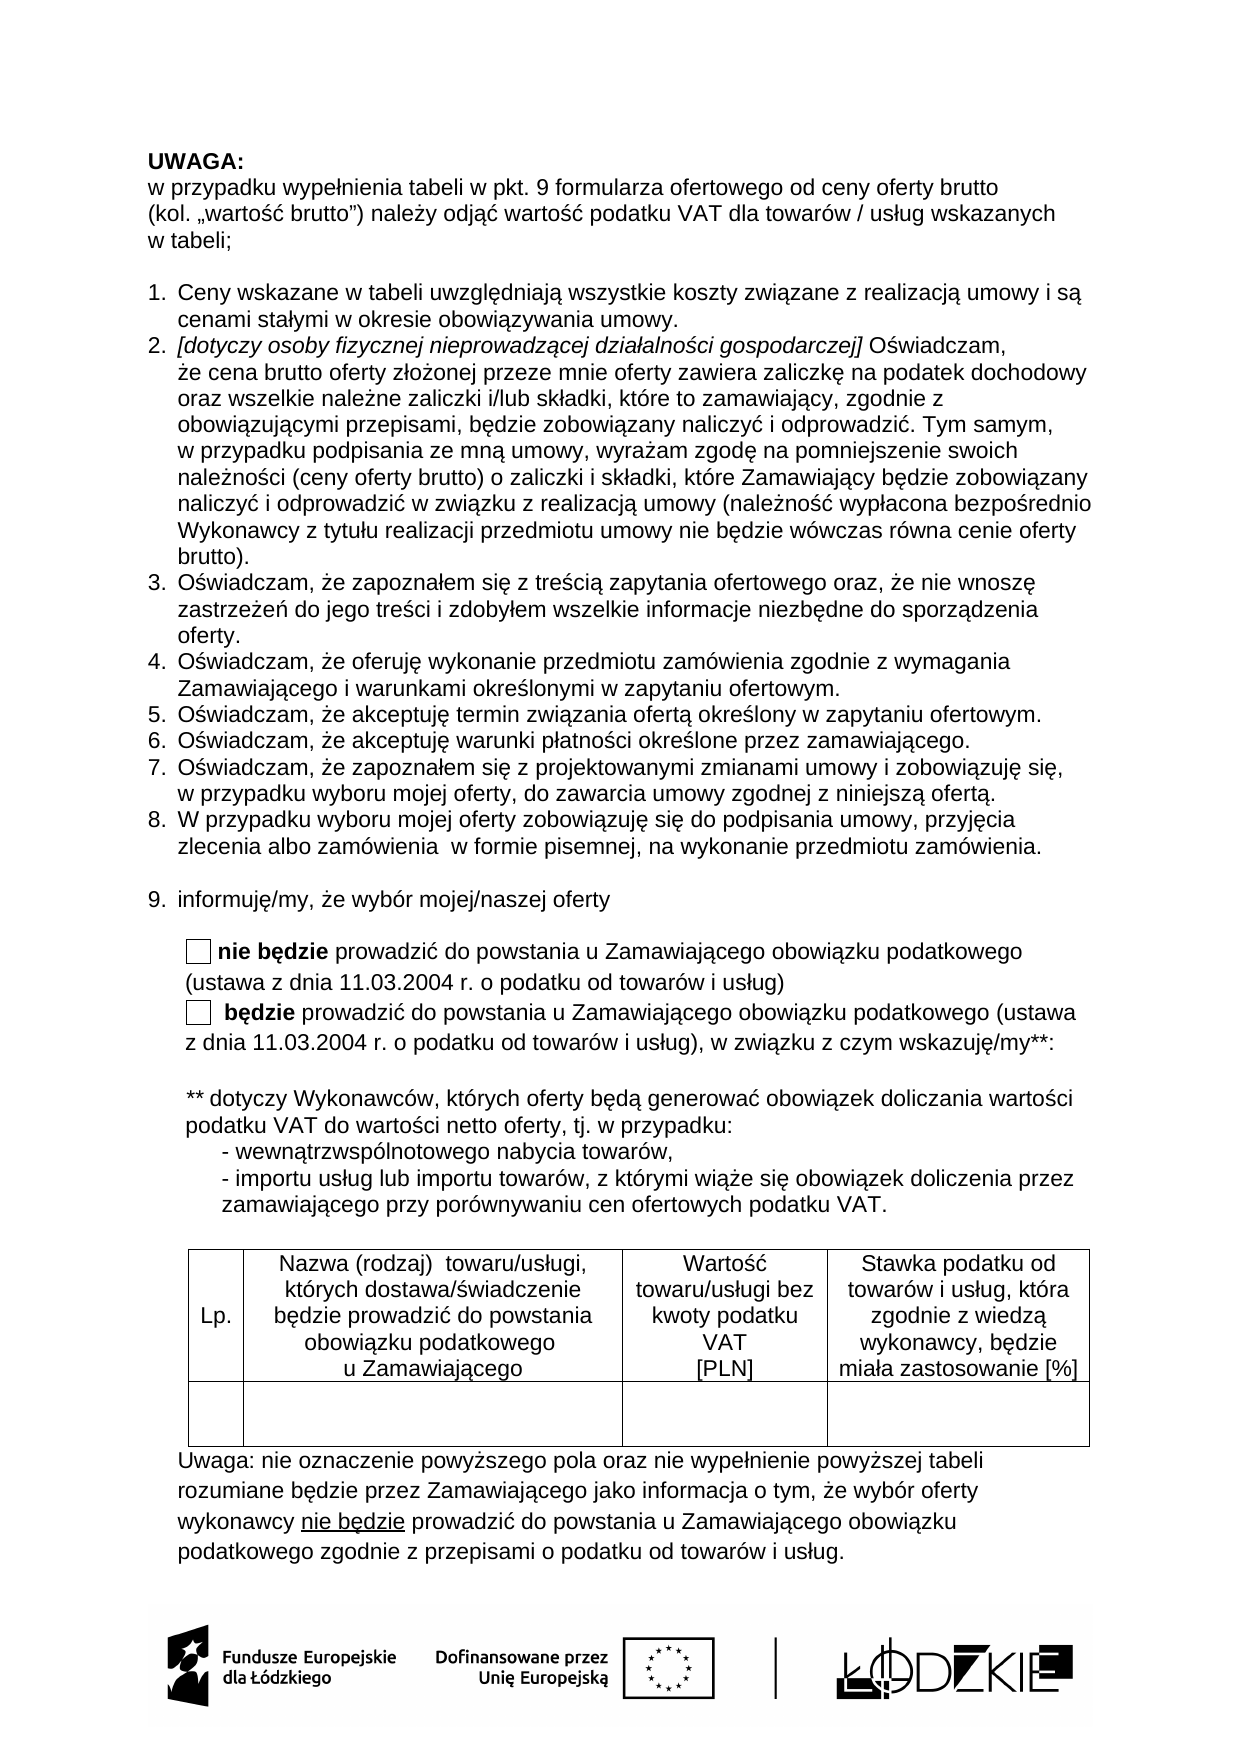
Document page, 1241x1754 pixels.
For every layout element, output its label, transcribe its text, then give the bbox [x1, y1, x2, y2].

list Oświadczam, że akceptuję termin związania ofertą określony w zapytaniu ofertowym. [148, 701, 1093, 727]
text - importu usług lub importu towarów, z którymi wiąże się obowiązek doliczenia przez zamawiającego przy porównywaniu cen ofertowych podatku VAT. [221, 1164, 1093, 1217]
text będzie prowadzić do powstania u Zamawiającego obowiązku podatkowego (ustawa z dnia 11.03.2004 r. o podatku od towarów i usług), w związku z czym wskazuję/my**: [185, 999, 1093, 1055]
list UWAGA: [148, 148, 1093, 174]
list Oświadczam, że oferuję wykonanie przedmiotu zamówienia zgodnie z wymagania Zamawiającego i warunkami określonymi w zapytaniu ofertowym. [148, 648, 1093, 701]
text nie będzie prowadzić do powstania u Zamawiającego obowiązku podatkowego (ustawa z dnia 11.03.2004 r. o podatku od towarów i usług) [185, 938, 1093, 995]
text ** dotyczy Wykonawców, których oferty będą generować obowiązek doliczania wartości podatku VAT do wartości netto oferty, tj. w przypadku: [185, 1085, 1093, 1138]
list W przypadku wyboru mojej oferty zobowiązuję się do podpisania umowy, przyjęcia zlecenia albo zamówienia w formie pisemnej, na wykonanie przedmiotu zamówienia. [148, 806, 1093, 859]
text Uwaga: nie oznaczenie powyższego pola oraz nie wypełnienie powyższej tabeli rozumiane będzie przez Zamawiającego jako informacja o tym, że wybór oferty wykonawcy nie będzie prowadzić do powstania u Zamawiającego obowiązku podatkowego zgodnie z przepisami o podatku od towarów i usług. [177, 1447, 1078, 1564]
list Oświadczam, że zapoznałem się z treścią zapytania ofertowego oraz, że nie wnoszę zastrzeżeń do jego treści i zdobyłem wszelkie informacje niezbędne do sporządzenia oferty. [148, 569, 1093, 648]
table_header Nazwa (rodzaj) towaru/usługi, których dostawa/świadczenie będzie prowadzić do powstania obowiązku podatkowego u Zamawiającego [244, 1250, 622, 1381]
table_header Wartość towaru/usługi bez kwoty podatku VAT [PLN] [623, 1250, 827, 1381]
table_header Stawka podatku od towarów i usług, która zgodnie z wiedzą wykonawcy, będzie miała zastosowanie [%] [828, 1250, 1089, 1381]
table_cell [828, 1382, 1089, 1446]
text - wewnątrzwspólnotowego nabycia towarów, [162, 1138, 1093, 1164]
list w przypadku wypełnienia tabeli w pkt. 9 formularza ofertowego od ceny oferty brutto (kol. „wartość brutto”) należy odjąć wartość podatku VAT dla towarów / usług wskazanych w tabeli; [148, 174, 1093, 253]
table_cell [623, 1382, 827, 1446]
table_cell [244, 1382, 622, 1446]
list Ceny wskazane w tabeli uwzględniają wszystkie koszty związane z realizacją umowy i są cenami stałymi w okresie obowiązywania umowy. [148, 279, 1093, 332]
table_header Lp. [189, 1250, 243, 1381]
table_cell [189, 1382, 243, 1446]
list Oświadczam, że akceptuję warunki płatności określone przez zamawiającego. [148, 727, 1093, 754]
list Oświadczam, że zapoznałem się z projektowanymi zmianami umowy i zobowiązuję się, w przypadku wyboru mojej oferty, do zawarcia umowy zgodnej z niniejszą ofertą. [148, 754, 1093, 806]
picture [147, 1604, 1093, 1727]
list [dotyczy osoby fizycznej nieprowadzącej działalności gospodarczej] Oświadczam, że cena brutto oferty złożonej przeze mnie oferty zawiera zaliczkę na podatek dochodowy oraz wszelkie należne zaliczki i/lub składki, które to zamawiający, zgodnie z obowiązującymi przepisami, będzie zobowiązany naliczyć i odprowadzić. Tym samym, w przypadku podpisania ze mną umowy, wyrażam zgodę na pomniejszenie swoich należności (ceny oferty brutto) o zaliczki i składki, które Zamawiający będzie zobowiązany naliczyć i odprowadzić w związku z realizacją umowy (należność wypłacona bezpośrednio Wykonawcy z tytułu realizacji przedmiotu umowy nie będzie wówczas równa cenie oferty brutto). [148, 332, 1093, 569]
list informuję/my, że wybór mojej/naszej oferty [148, 886, 1093, 912]
